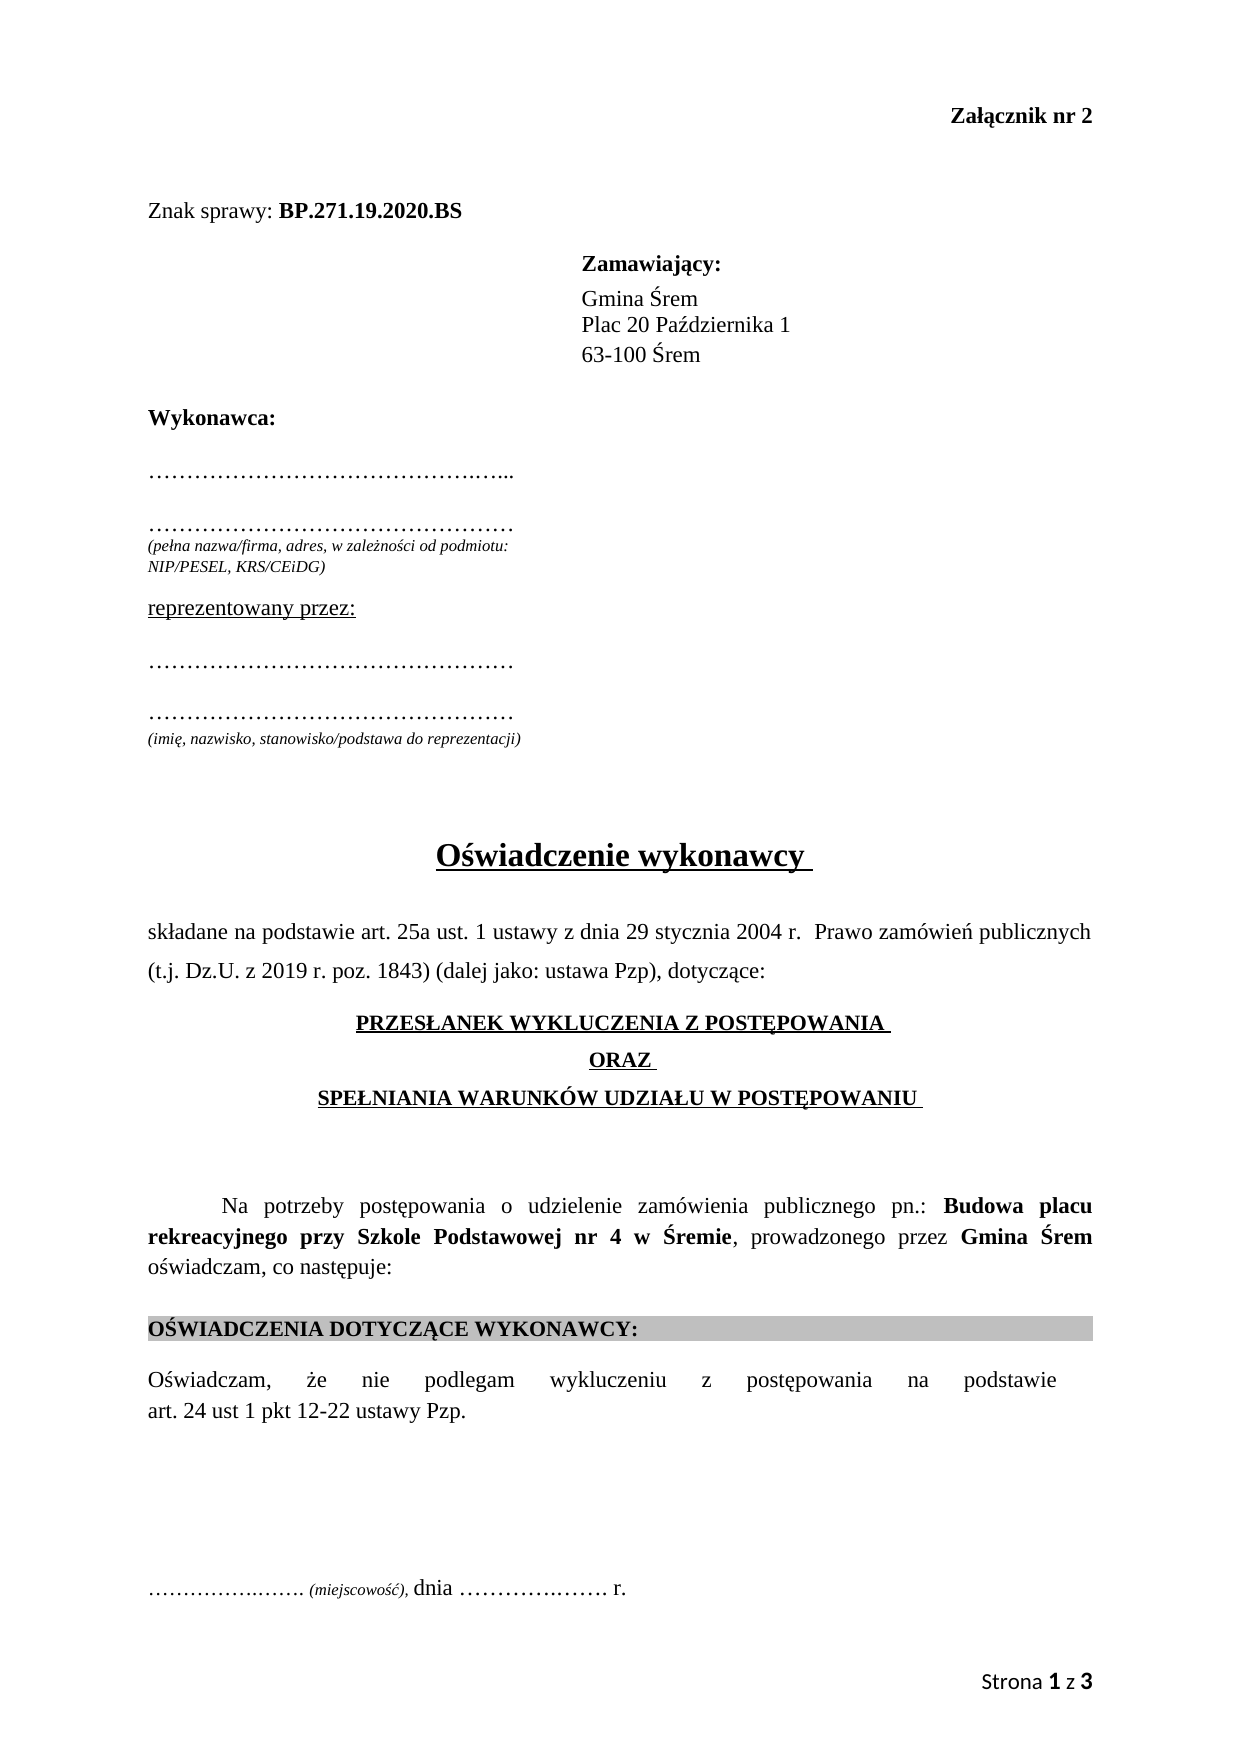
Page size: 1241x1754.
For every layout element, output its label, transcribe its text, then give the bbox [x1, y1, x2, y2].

text …………….……. (miejscowość), dnia ………….……. r. [148, 1574, 1093, 1601]
text ………………………………………… [148, 698, 517, 724]
text ………………………………………… [148, 510, 517, 536]
text Oświadczenie wykonawcy [148, 836, 1093, 874]
text Oświadczam, że nie podlegam wykluczeniu z postępowania na podstawie art. 24 ust 1 pkt 12-22 ustawy Pzp. [148, 1367, 1093, 1423]
text składane na podstawie art. 25a ust. 1 ustawy z dnia 29 stycznia 2004 r. Prawo zamówień publicznych (t.j. Dz.U. z 2019 r. poz. 1843) (dalej jako: ustawa Pzp), dotyczące: [148, 918, 1093, 984]
text Znak sprawy: BP.271.19.2020.BS [148, 197, 1093, 224]
text Plac 20 Października 1 [576, 311, 1093, 337]
text Wykonawca: [148, 404, 1093, 431]
text ………………………………………… [148, 647, 517, 673]
text reprezentowany przez: [148, 594, 1093, 621]
text …………………………………….…... [148, 457, 517, 483]
text (imię, nazwisko, stanowisko/podstawa do reprezentacji) [148, 729, 532, 748]
subtitle Załącznik nr 2 [207, 102, 1093, 128]
text Na potrzeby postępowania o udzielenie zamówienia publicznego pn.: Budowa placu rekreacyjnego przy Szkole Podstawowej nr 4 w Śremie, prowadzonego przez Gmina Śrem oświadczam, co następuje: [148, 1193, 1093, 1279]
text 63-100 Śrem [576, 341, 1093, 368]
text SPEŁNIANIA WARUNKÓW UDZIAŁU W POSTĘPOWANIU [148, 1085, 1093, 1138]
text ORAZ [148, 1047, 1093, 1072]
text PRZESŁANEK WYKLUCZENIA Z POSTĘPOWANIA [148, 1009, 1093, 1035]
text (pełna nazwa/firma, adres, w zależności od podmiotu: NIP/PESEL, KRS/CEiDG) [148, 536, 517, 576]
text Gmina Śrem [576, 285, 1093, 311]
text Zamawiający: [576, 250, 1093, 276]
text OŚWIADCZENIA DOTYCZĄCE WYKONAWCY: [148, 1316, 1093, 1341]
